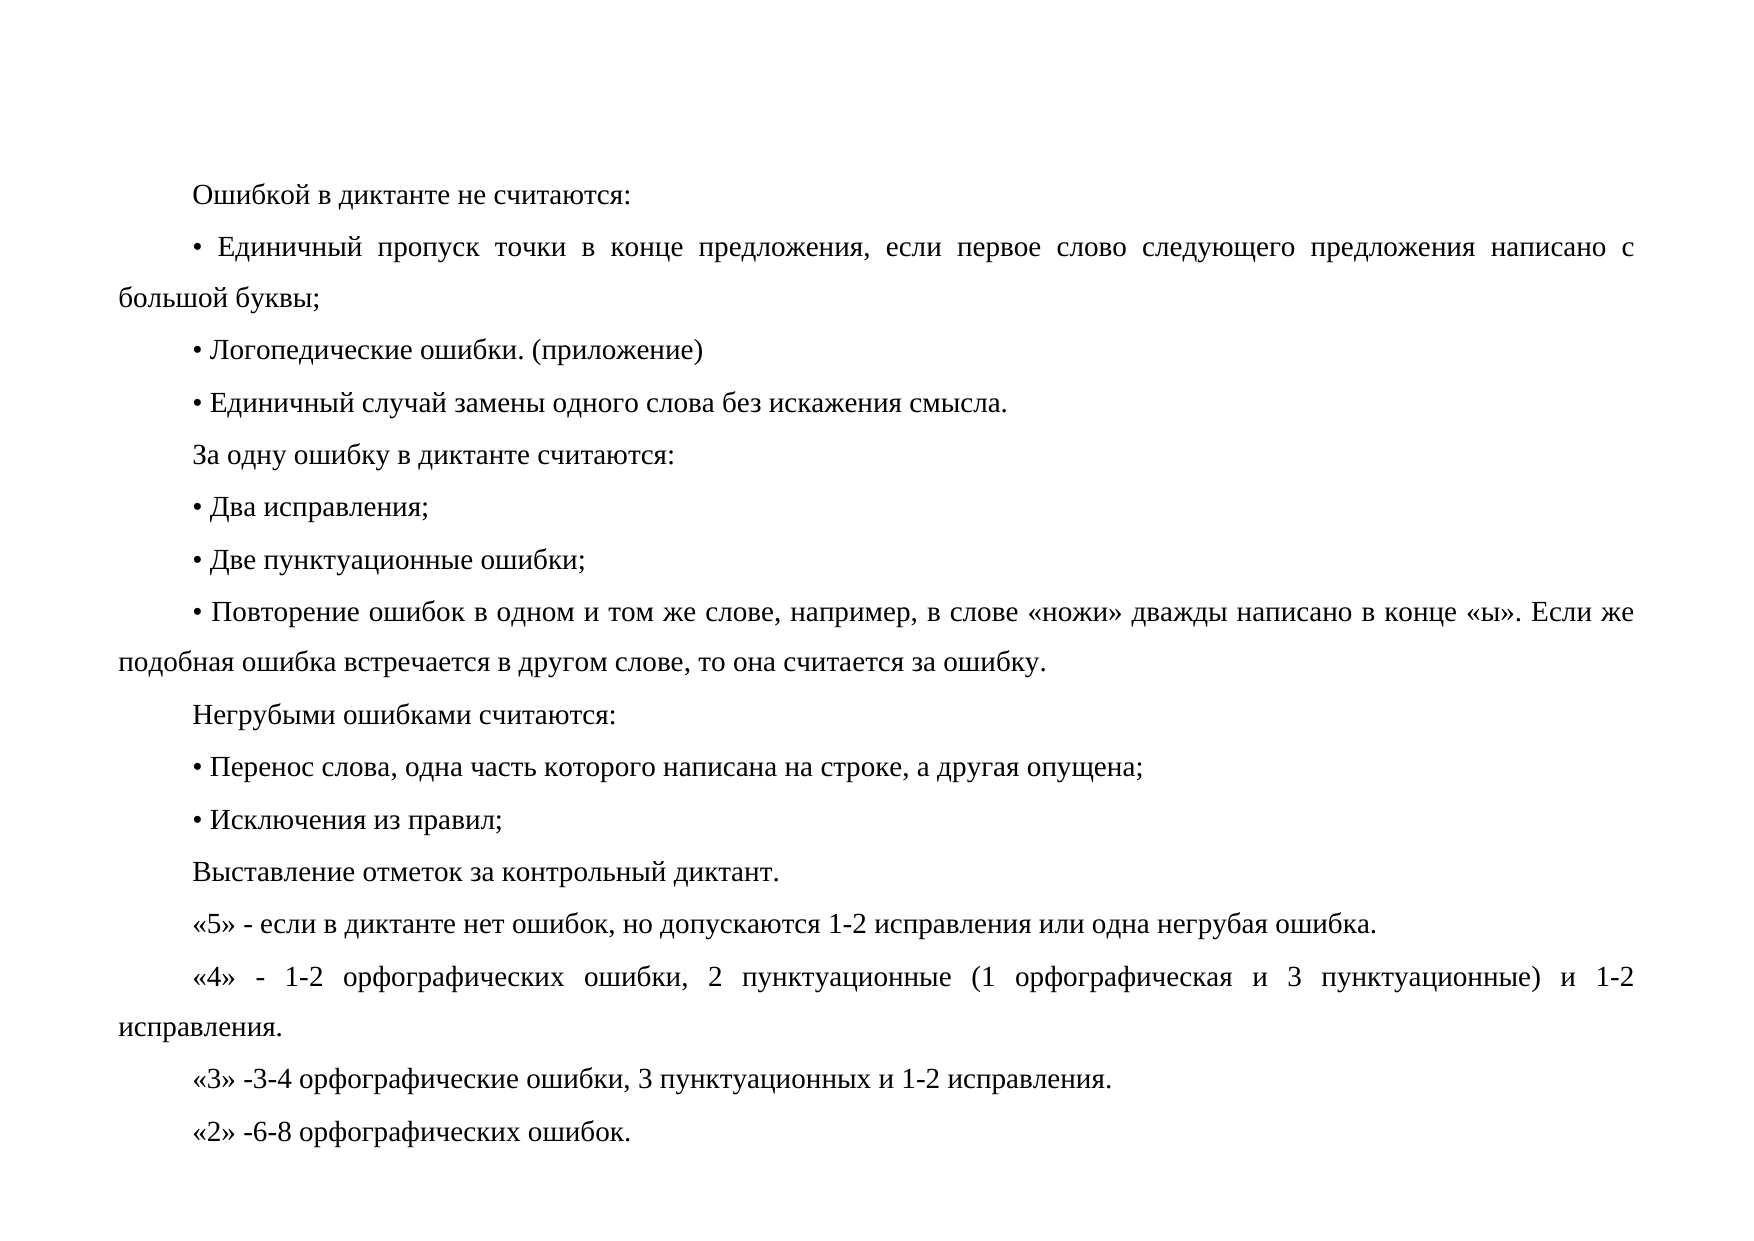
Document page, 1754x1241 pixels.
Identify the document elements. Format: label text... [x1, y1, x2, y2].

text Ошибкой в диктанте не считаются: [118, 177, 1636, 211]
text Негрубыми ошибками считаются: [118, 697, 1636, 731]
text • Логопедические ошибки. (приложение) [118, 332, 1636, 366]
text • Единичный пропуск точки в конце предложения, если первое слово следующего предложения написано с большой буквы; [118, 229, 1636, 313]
text • Повторение ошибок в одном и том же слове, например, в слове «ножи» дважды написано в конце «ы». Если же подобная ошибка встречается в другом слове, то она считается за ошибку. [118, 594, 1636, 678]
text • Исключения из правил; [118, 802, 1636, 835]
text «3» -3-4 орфографические ошибки, 3 пунктуационных и 1-2 исправления. [118, 1062, 1636, 1095]
text «4» - 1-2 орфографических ошибки, 2 пунктуационные (1 орфографическая и 3 пунктуационные) и 1-2 исправления. [118, 959, 1636, 1043]
text «2» -6-8 орфографических ошибок. [118, 1114, 1636, 1148]
text Выставление отметок за контрольный диктант. [118, 854, 1636, 888]
text За одну ошибку в диктанте считаются: [118, 437, 1636, 471]
text • Перенос слова, одна часть которого написана на строке, а другая опущена; [118, 749, 1636, 783]
text «5» - если в диктанте нет ошибок, но допускаются 1-2 исправления или одна негрубая ошибка. [118, 907, 1636, 940]
text • Единичный случай замены одного слова без искажения смысла. [118, 385, 1636, 418]
text • Два исправления; [118, 489, 1636, 523]
text • Две пунктуационные ошибки; [118, 542, 1636, 575]
